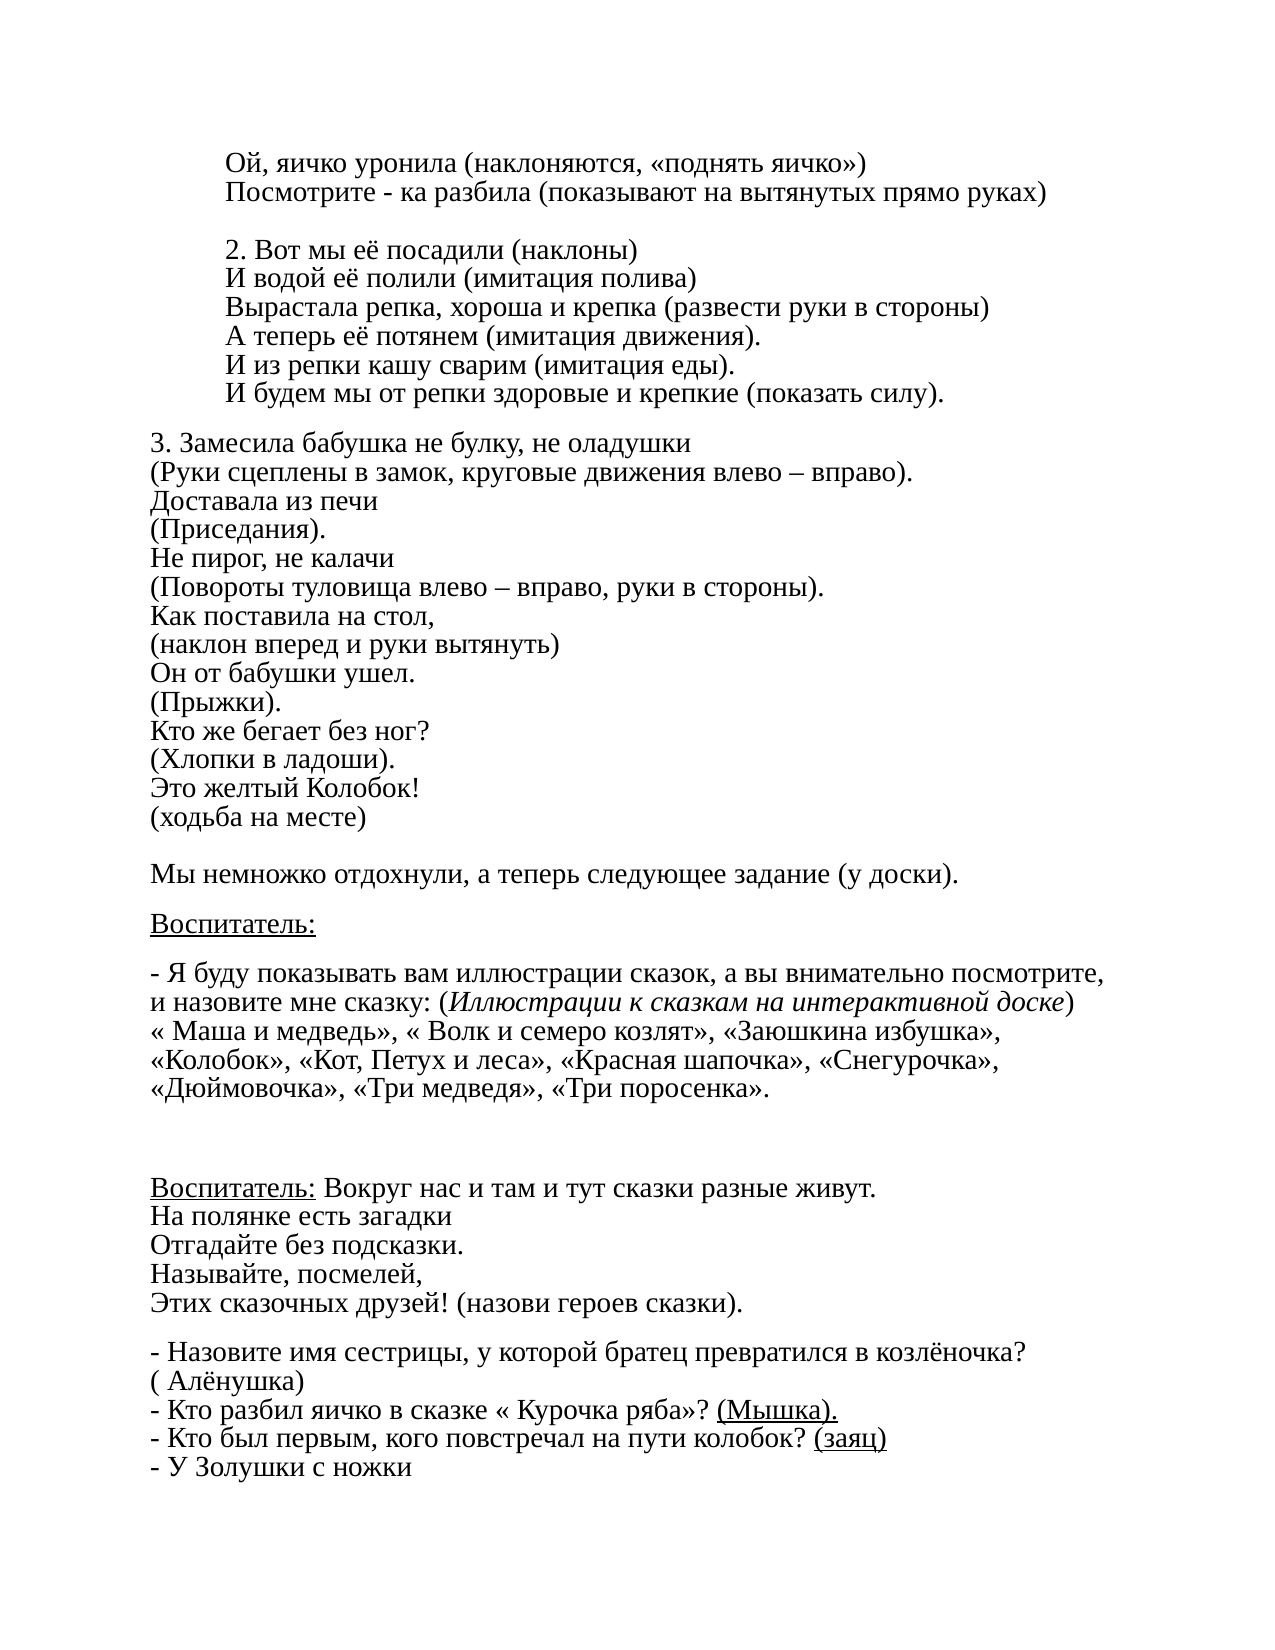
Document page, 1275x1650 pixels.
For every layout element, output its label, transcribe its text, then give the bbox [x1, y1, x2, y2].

text Воспитатель: Вокруг нас и там и тут сказки разные живут. На полянке есть загадки Отгадайте без подсказки. Называйте, посмелей, Этих сказочных друзей! (назови героев сказки). [150, 1174, 1125, 1318]
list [187, 150, 1125, 409]
text 3. Замесила бабушка не булку, не оладушки (Руки сцеплены в замок, круговые движения влево – вправо). Доставала из печи (Приседания). Не пирог, не калачи (Повороты туловища влево – вправо, руки в стороны). Как поставила на стол, (наклон вперед и руки вытянуть) Он от бабушки ушел. (Прыжки). Кто же бегает без ног? (Хлопки в ладоши). Это желтый Колобок! (ходьба на месте) Мы немножко отдохнули, а теперь следующее задание (у доски). [150, 429, 1125, 889]
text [150, 1339, 1125, 1482]
text - Я буду показывать вам иллюстрации сказок, а вы внимательно посмотрите, и назовите мне сказку: (Иллюстрации к сказкам на интерактивной доске) « Маша и медведь», « Волк и семеро козлят», «Заюшкина избушка», «Колобок», «Кот, Петух и леса», «Красная шапочка», «Снегурочка», «Дюймовочка», «Три медведя», «Три поросенка». [150, 960, 1125, 1104]
text Воспитатель: [150, 910, 1125, 939]
